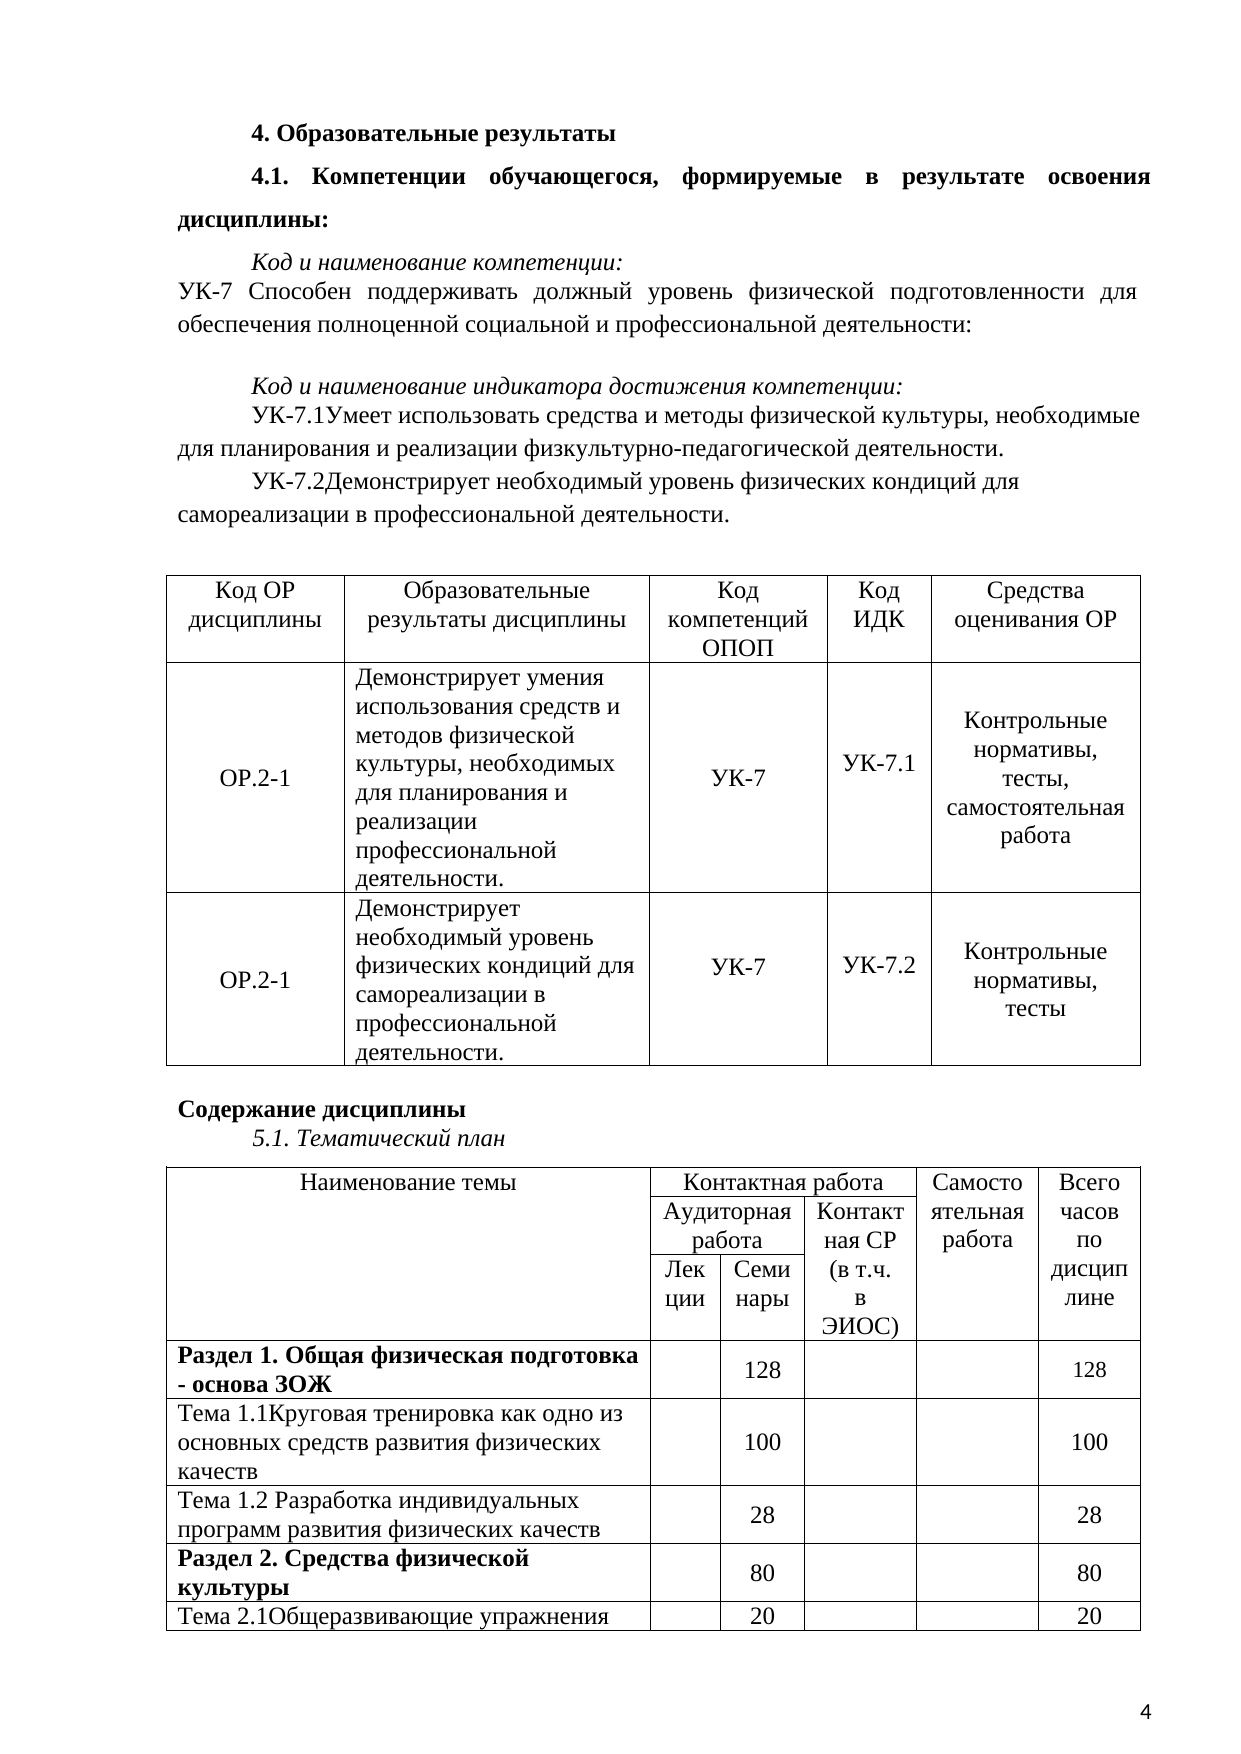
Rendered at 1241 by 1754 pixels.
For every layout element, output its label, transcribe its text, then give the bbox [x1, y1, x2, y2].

table_cell Контрольные нормативы, тесты [932, 893, 1140, 1065]
table_cell Тема 1.1Круговая тренировка как одно из основных средств развития физических качеств [167, 1399, 650, 1485]
text УК-7.2Демонстрирует необходимый уровень физических кондиций для самореализации в профессиональной деятельности. [177, 466, 1152, 528]
table_cell 20 [1039, 1602, 1140, 1630]
table_cell УК-7.2 [828, 893, 931, 1065]
table_cell Аудиторная работа [651, 1197, 804, 1254]
table_cell Раздел 2. Средства физической культуры [167, 1544, 650, 1601]
table_header Всего часов по дисциплине [1039, 1168, 1140, 1340]
table_cell УК-7 [650, 663, 827, 892]
table_cell [917, 1486, 1038, 1543]
table_cell [805, 1544, 916, 1601]
table_header Код ОР дисциплины [167, 576, 344, 662]
table_cell [805, 1399, 916, 1485]
table_cell Раздел 1. Общая физическая подготовка - основа ЗОЖ [167, 1341, 650, 1398]
text УК-7 Способен поддерживать должный уровень физической подготовленности для обеспечения полноценной социальной и профессиональной деятельности: [177, 276, 1138, 338]
table_cell [805, 1486, 916, 1543]
table_cell УК-7 [650, 893, 827, 1065]
table_cell [651, 1341, 720, 1398]
table_cell 128 [1039, 1341, 1140, 1398]
table_cell [805, 1341, 916, 1398]
table_cell УК-7.1 [828, 663, 931, 892]
table_header Самостоятельная работа [917, 1168, 1038, 1340]
table_cell [651, 1486, 720, 1543]
table_cell 100 [721, 1399, 804, 1485]
table_cell 100 [1039, 1399, 1140, 1485]
text Содержание дисциплины [177, 1094, 1152, 1123]
table_cell [651, 1544, 720, 1601]
text Код и наименование индикатора достижения компетенции: [177, 371, 1138, 400]
table_cell [651, 1602, 720, 1630]
table_cell Семинары [721, 1255, 804, 1340]
table_header Код ИДК [828, 576, 931, 662]
table_cell Контрольные нормативы, тесты, самостоятельная работа [932, 663, 1140, 892]
table_cell [805, 1602, 916, 1630]
table_cell 20 [721, 1602, 804, 1630]
text 4. Образовательные результаты [177, 118, 1152, 147]
text 4.1. Компетенции обучающегося, формируемые в результате освоения дисциплины: [177, 161, 1152, 233]
table_cell ОР.2-1 [167, 893, 344, 1065]
table_cell Демонстрирует необходимый уровень физических кондиций для самореализации в профессиональной деятельности. [345, 893, 649, 1065]
list 5.1. Тематический план [252, 1123, 1152, 1152]
table_cell Тема 2.1Общеразвивающие упражнения [167, 1602, 650, 1630]
table_cell [917, 1602, 1038, 1630]
table_header Средства оценивания ОР [932, 576, 1140, 662]
table_cell 28 [1039, 1486, 1140, 1543]
table_cell ОР.2-1 [167, 663, 344, 892]
table_cell Тема 1.2 Разработка индивидуальных программ развития физических качеств [167, 1486, 650, 1543]
table_cell 80 [1039, 1544, 1140, 1601]
table_cell [917, 1544, 1038, 1601]
table_cell Демонстрирует умения использования средств и методов физической культуры, необходимых для планирования и реализации профессиональной деятельности. [345, 663, 649, 892]
table_header Контактная работа [651, 1168, 916, 1196]
table_cell Контактная СР (в т.ч. в ЭИОС) [805, 1197, 916, 1340]
table_header Образовательные результаты дисциплины [345, 576, 649, 662]
table_cell [917, 1341, 1038, 1398]
table_cell [651, 1399, 720, 1485]
text УК-7.1Умеет использовать средства и методы физической культуры, необходимые для планирования и реализации физкультурно-педагогической деятельности. [177, 400, 1152, 462]
table_cell 80 [721, 1544, 804, 1601]
table_header Код компетенций ОПОП [650, 576, 827, 662]
table_cell 28 [721, 1486, 804, 1543]
table_cell 128 [721, 1341, 804, 1398]
table_cell [917, 1399, 1038, 1485]
table_header Наименование темы [167, 1168, 650, 1340]
text Код и наименование компетенции: [177, 247, 1138, 276]
table_cell Лекции [651, 1255, 720, 1340]
